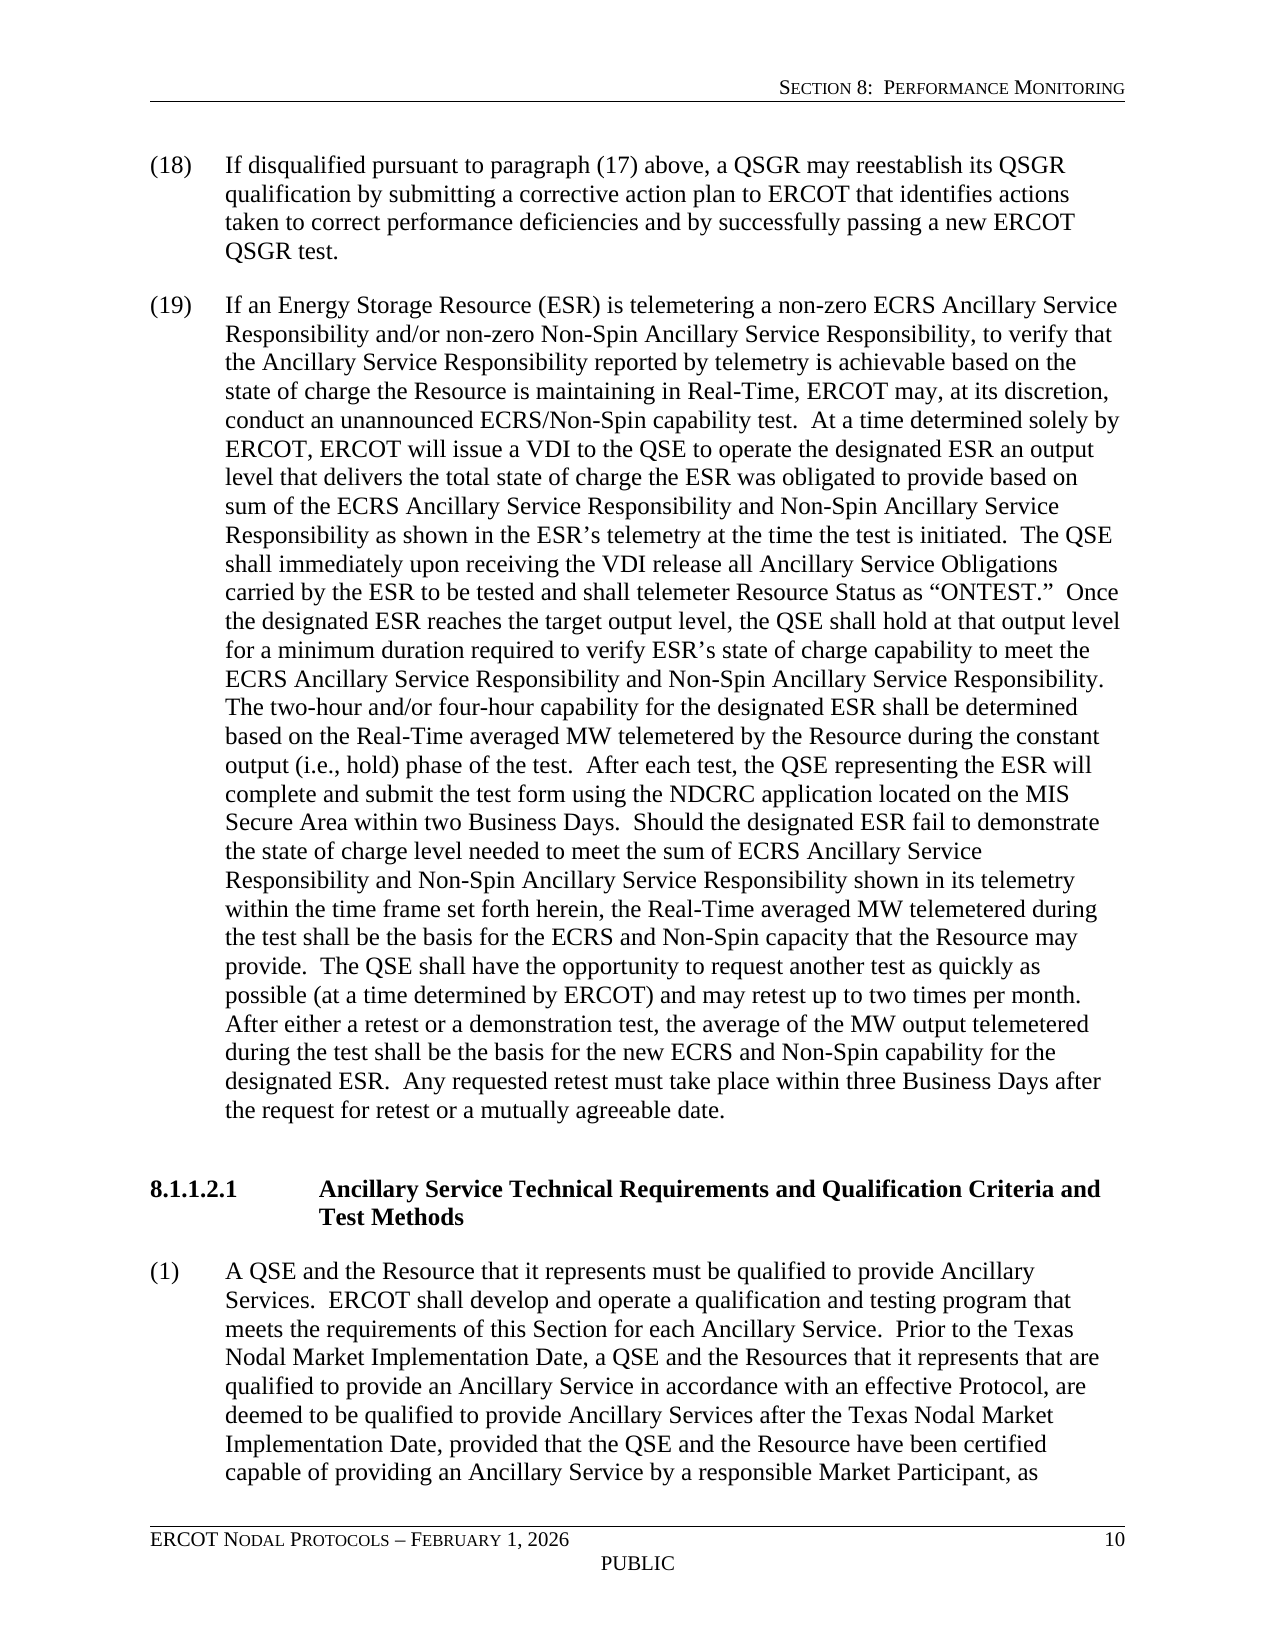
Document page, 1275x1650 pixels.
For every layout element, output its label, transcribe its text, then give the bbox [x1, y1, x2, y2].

text (19) If an Energy Storage Resource (ESR) is telemetering a non-zero ECRS Ancillary Service Responsibility and/or non-zero Non-Spin Ancillary Service Responsibility, to verify that the Ancillary Service Responsibility reported by telemetry is achievable based on the state of charge the Resource is maintaining in Real-Time, ERCOT may, at its discretion, conduct an unannounced ECRS/Non-Spin capability test. At a time determined solely by ERCOT, ERCOT will issue a VDI to the QSE to operate the designated ESR an output level that delivers the total state of charge the ESR was obligated to provide based on sum of the ECRS Ancillary Service Responsibility and Non-Spin Ancillary Service Responsibility as shown in the ESR’s telemetry at the time the test is initiated. The QSE shall immediately upon receiving the VDI release all Ancillary Service Obligations carried by the ESR to be tested and shall telemeter Resource Status as “ONTEST.” Once the designated ESR reaches the target output level, the QSE shall hold at that output level for a minimum duration required to verify ESR’s state of charge capability to meet the ECRS Ancillary Service Responsibility and Non-Spin Ancillary Service Responsibility. The two-hour and/or four-hour capability for the designated ESR shall be determined based on the Real-Time averaged MW telemetered by the Resource during the constant output (i.e., hold) phase of the test. After each test, the QSE representing the ESR will complete and submit the test form using the NDCRC application located on the MIS Secure Area within two Business Days. Should the designated ESR fail to demonstrate the state of charge level needed to meet the sum of ECRS Ancillary Service Responsibility and Non-Spin Ancillary Service Responsibility shown in its telemetry within the time frame set forth herein, the Real-Time averaged MW telemetered during the test shall be the basis for the ECRS and Non-Spin capacity that the Resource may provide. The QSE shall have the opportunity to request another test as quickly as possible (at a time determined by ERCOT) and may retest up to two times per month. After either a retest or a demonstration test, the average of the MW output telemetered during the test shall be the basis for the new ECRS and Non-Spin capability for the designated ESR. Any requested retest must take place within three Business Days after the request for retest or a mutually agreeable date. [150, 290, 1125, 1124]
text 8.1.1.2.1 Ancillary Service Technical Requirements and Qualification Criteria and Test Methods [150, 1174, 1125, 1231]
text (18) If disqualified pursuant to paragraph (17) above, a QSGR may reestablish its QSGR qualification by submitting a corrective action plan to ERCOT that identifies actions taken to correct performance deficiencies and by successfully passing a new ERCOT QSGR test. [150, 150, 1125, 265]
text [150, 1256, 1125, 1486]
